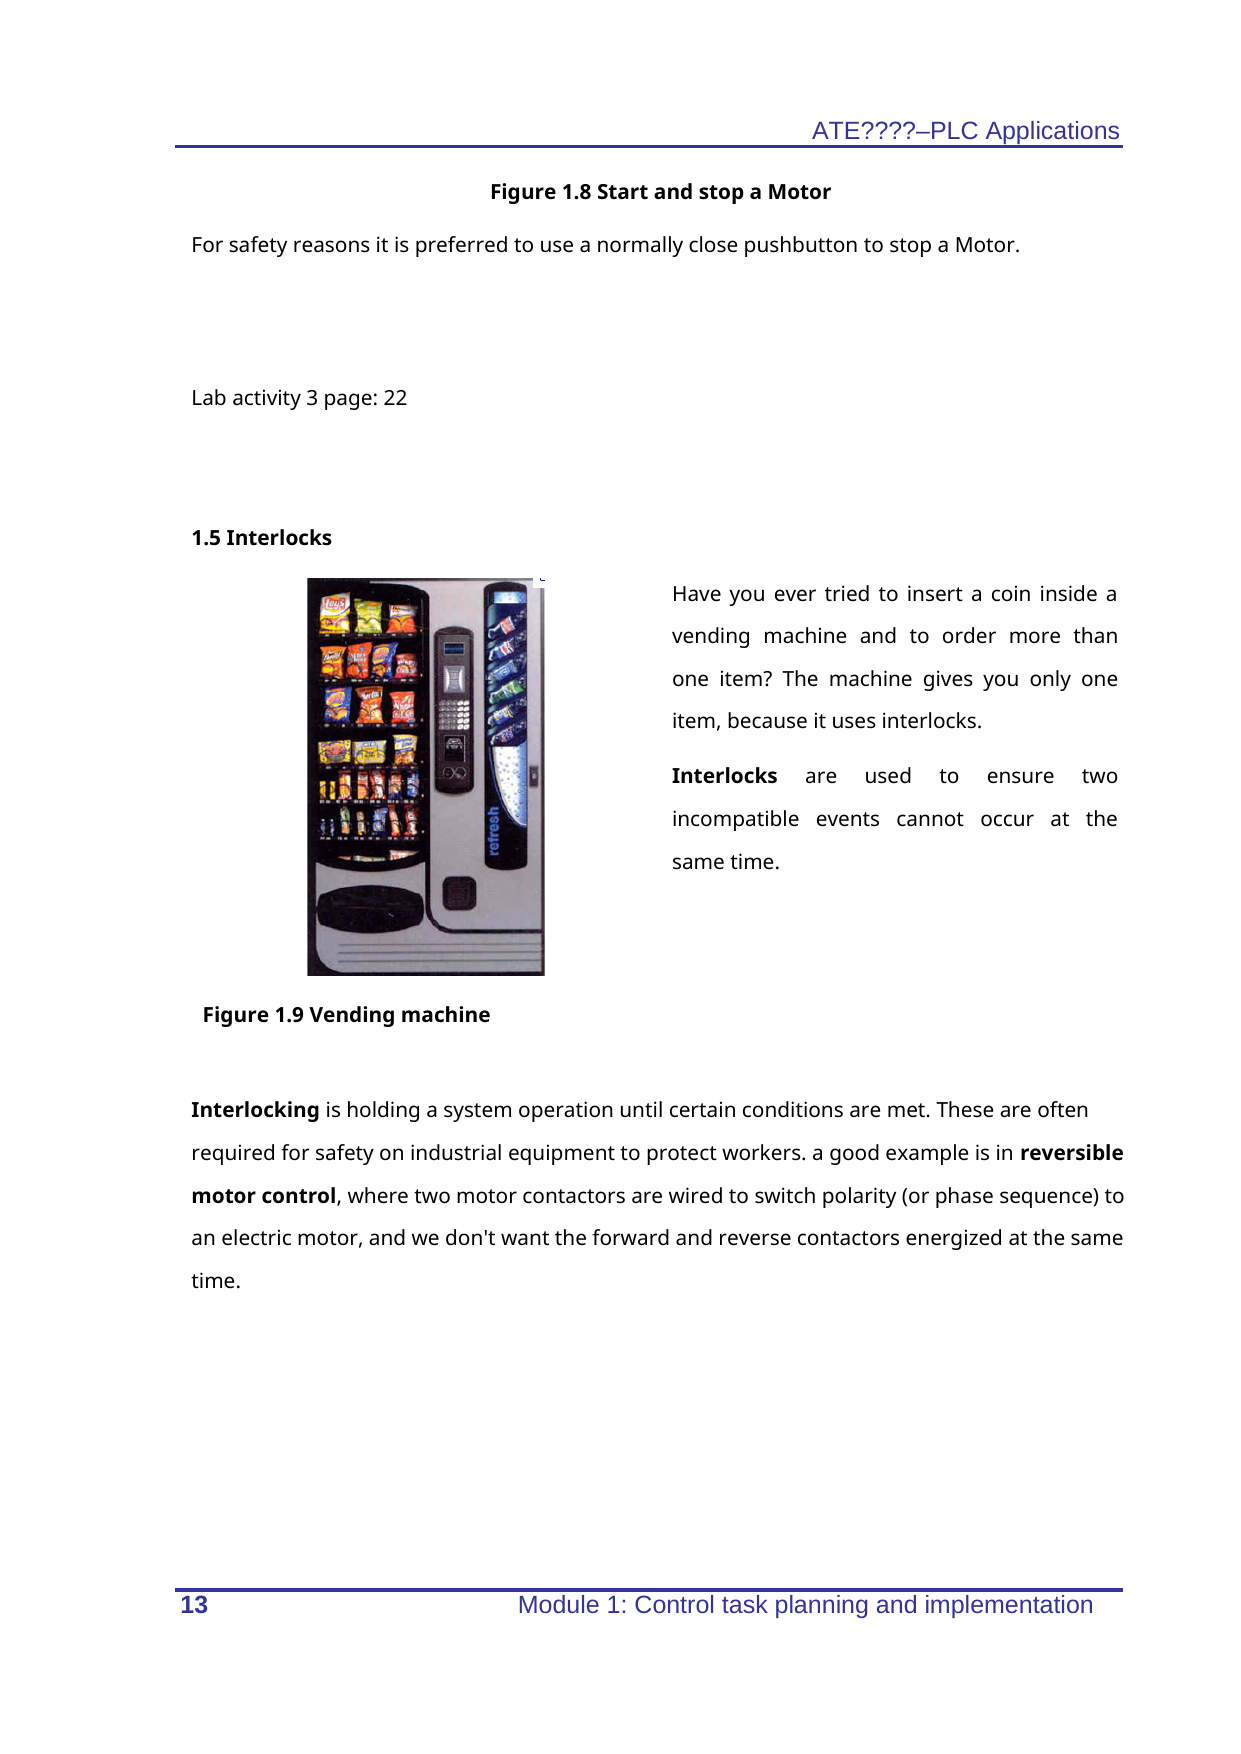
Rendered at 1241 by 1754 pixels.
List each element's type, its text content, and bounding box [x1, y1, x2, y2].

picture [307, 578, 545, 976]
